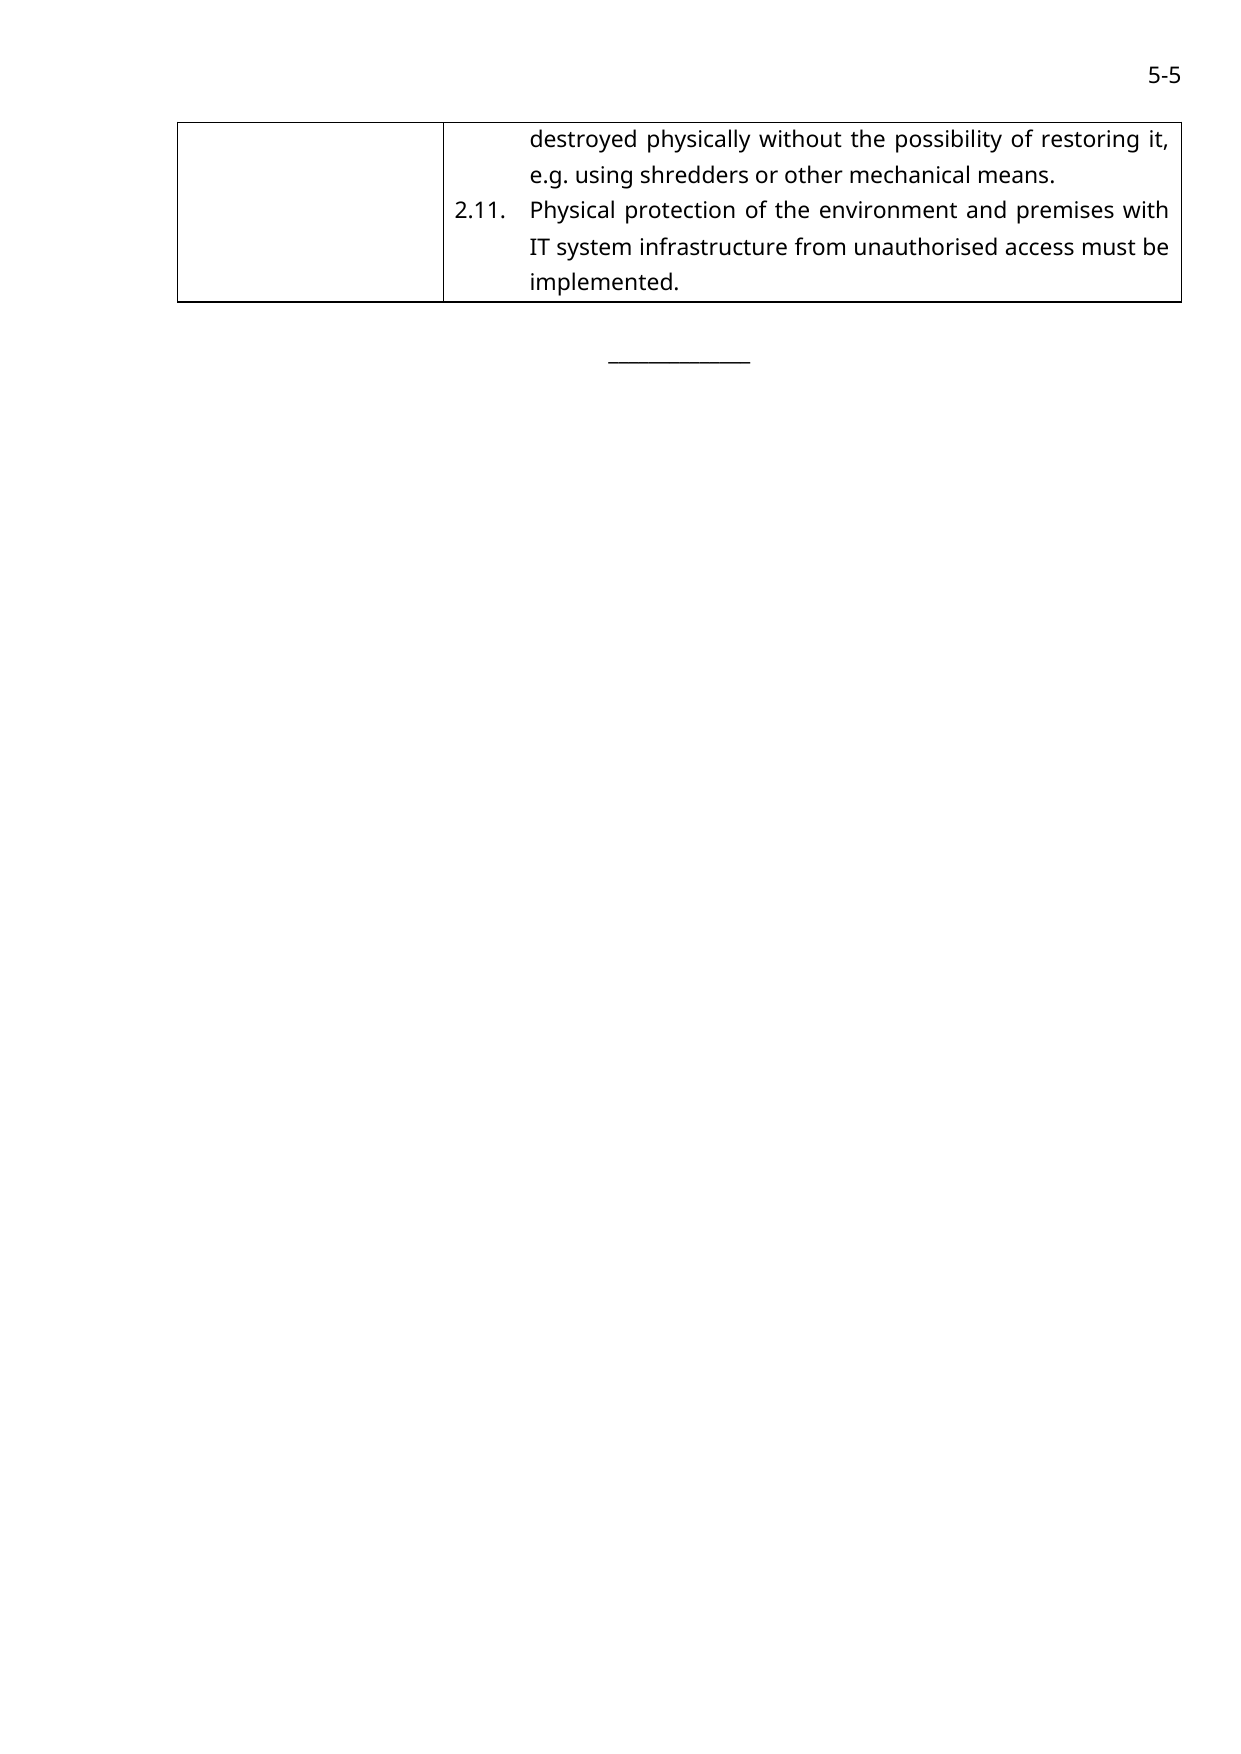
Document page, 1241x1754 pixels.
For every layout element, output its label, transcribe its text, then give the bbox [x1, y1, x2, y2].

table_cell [178, 123, 443, 301]
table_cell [444, 123, 1181, 301]
text ______________ [177, 336, 1181, 367]
